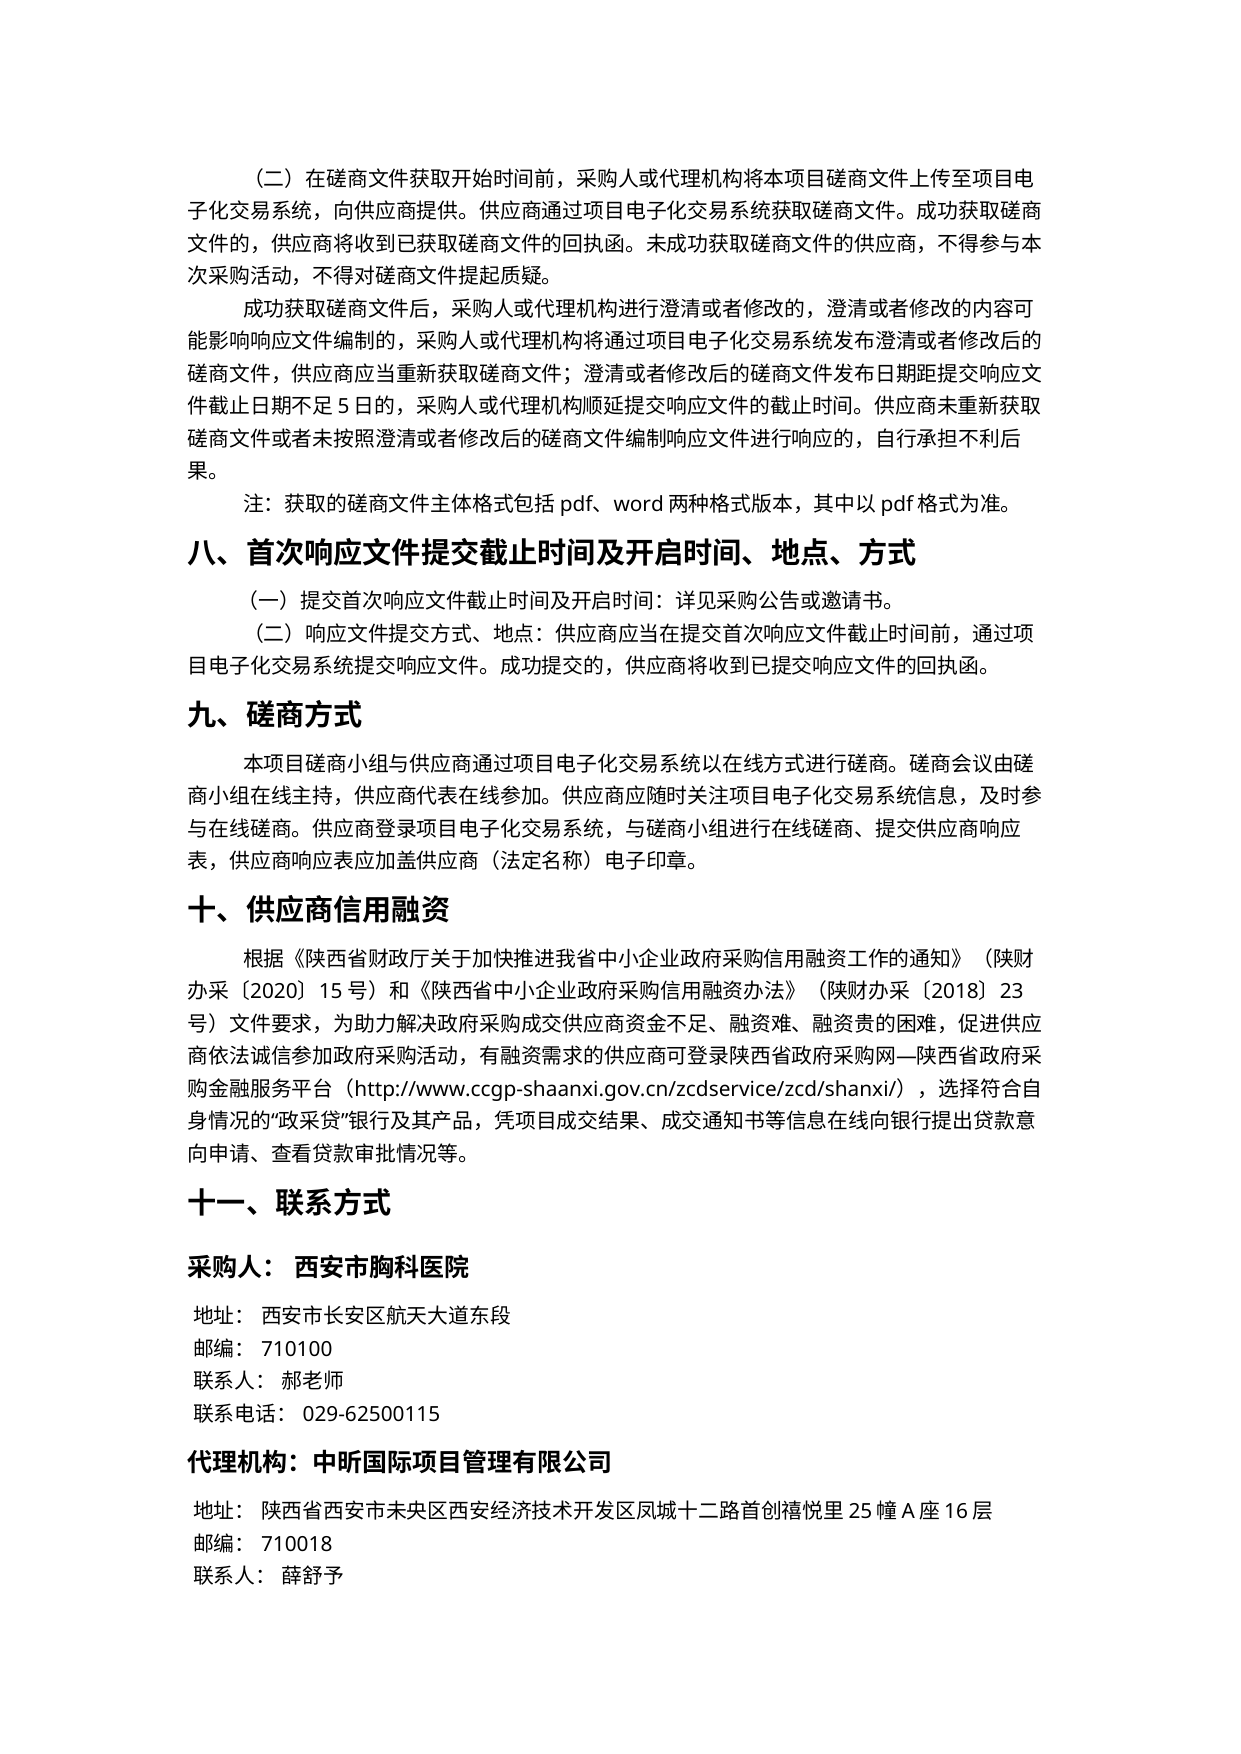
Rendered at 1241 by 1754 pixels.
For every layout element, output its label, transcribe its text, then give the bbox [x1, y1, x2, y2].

text 代理机构：中昕国际项目管理有限公司 [187, 1429, 1053, 1494]
text 联系人： 郝老师 [187, 1364, 1053, 1397]
text 本项目磋商小组与供应商通过项目电子化交易系统以在线方式进行磋商。磋商会议由磋商小组在线主持，供应商代表在线参加。供应商应随时关注项目电子化交易系统信息，及时参与在线磋商。供应商登录项目电子化交易系统，与磋商小组进行在线磋商、提交供应商响应表，供应商响应表应加盖供应商（法定名称）电子印章。 [187, 747, 1053, 877]
text （一）提交首次响应文件截止时间及开启时间：详见采购公告或邀请书。 [187, 584, 1053, 617]
text 十一、联系方式 [187, 1169, 1053, 1234]
text 邮编： 710100 [187, 1332, 1053, 1364]
text （二）在磋商文件获取开始时间前，采购人或代理机构将本项目磋商文件上传至项目电子化交易系统，向供应商提供。供应商通过项目电子化交易系统获取磋商文件。成功获取磋商文件的，供应商将收到已获取磋商文件的回执函。未成功获取磋商文件的供应商，不得参与本次采购活动，不得对磋商文件提起质疑。 [187, 162, 1053, 292]
text 根据《陕西省财政厅关于加快推进我省中小企业政府采购信用融资工作的通知》（陕财办采〔2020〕15 号）和《陕西省中小企业政府采购信用融资办法》（陕财办采〔2018〕23 号）文件要求，为助力解决政府采购成交供应商资金不足、融资难、融资贵的困难，促进供应商依法诚信参加政府采购活动，有融资需求的供应商可登录陕西省政府采购网—陕西省政府采购金融服务平台（http://www.ccgp-shaanxi.gov.cn/zcdservice/zcd/shanxi/），选择符合自身情况的“政采贷”银行及其产品，凭项目成交结果、成交通知书等信息在线向银行提出贷款意向申请、查看贷款审批情况等。 [187, 942, 1053, 1169]
text 邮编： 710018 [187, 1527, 1053, 1559]
text 地址： 西安市长安区航天大道东段 [187, 1299, 1053, 1332]
text 采购人： 西安市胸科医院 [187, 1234, 1053, 1299]
text 成功获取磋商文件后，采购人或代理机构进行澄清或者修改的，澄清或者修改的内容可能影响响应文件编制的，采购人或代理机构将通过项目电子化交易系统发布澄清或者修改后的磋商文件，供应商应当重新获取磋商文件；澄清或者修改后的磋商文件发布日期距提交响应文件截止日期不足5日的，采购人或代理机构顺延提交响应文件的截止时间。供应商未重新获取磋商文件或者未按照澄清或者修改后的磋商文件编制响应文件进行响应的，自行承担不利后果。 [187, 292, 1053, 487]
text 九、磋商方式 [187, 682, 1053, 747]
text 十、供应商信用融资 [187, 877, 1053, 942]
text 八、首次响应文件提交截止时间及开启时间、地点、方式 [187, 519, 1053, 584]
text （二）响应文件提交方式、地点：供应商应当在提交首次响应文件截止时间前，通过项目电子化交易系统提交响应文件。成功提交的，供应商将收到已提交响应文件的回执函。 [187, 617, 1053, 682]
text 地址： 陕西省西安市未央区西安经济技术开发区凤城十二路首创禧悦里25幢A座16层 [187, 1494, 1053, 1527]
text 注：获取的磋商文件主体格式包括pdf、word两种格式版本，其中以pdf格式为准。 [187, 487, 1053, 519]
text 联系电话： 029-62500115 [187, 1397, 1053, 1429]
text 联系人： 薛舒予 [187, 1559, 1053, 1592]
